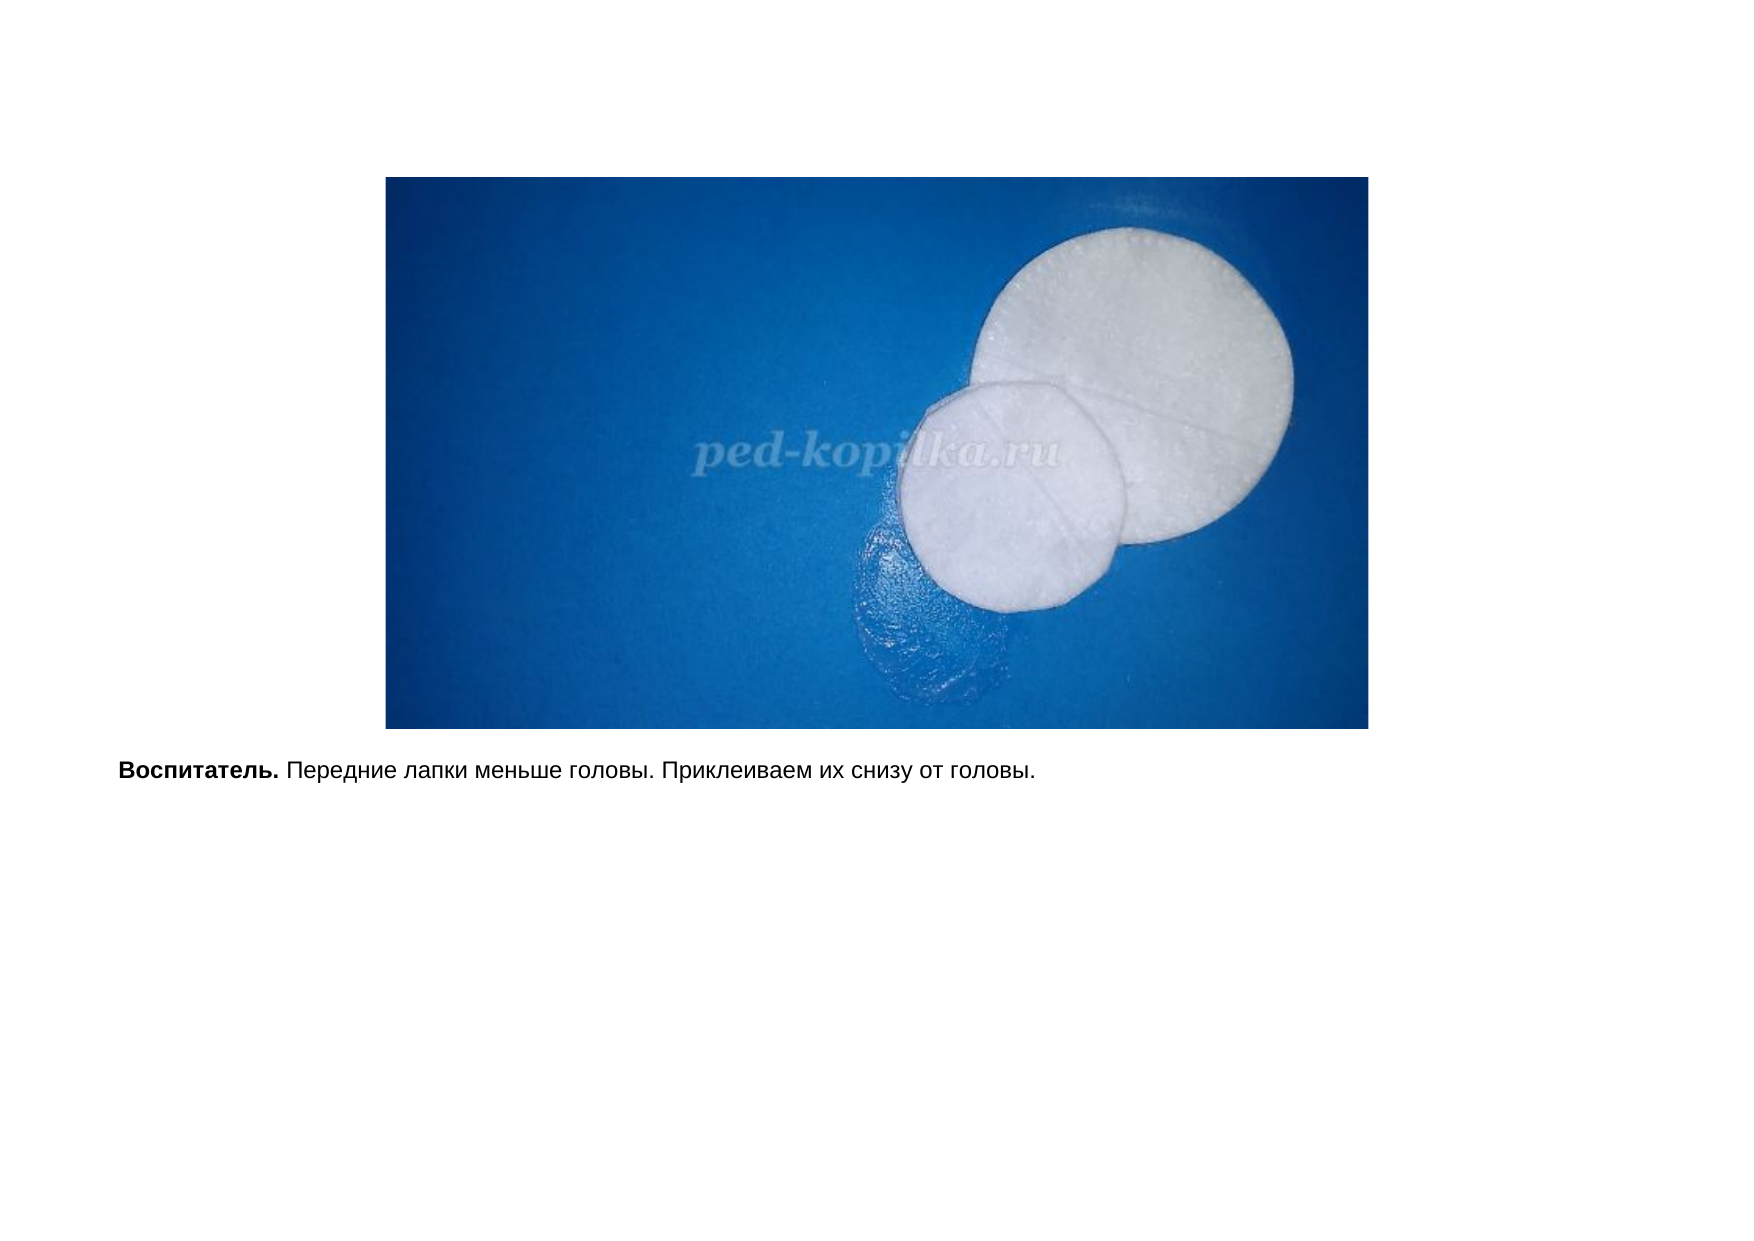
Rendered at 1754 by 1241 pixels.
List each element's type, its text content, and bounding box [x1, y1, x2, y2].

picture [385, 177, 1369, 729]
text Воспитатель. Передние лапки меньше головы. Приклеиваем их снизу от головы. [118, 729, 1636, 784]
